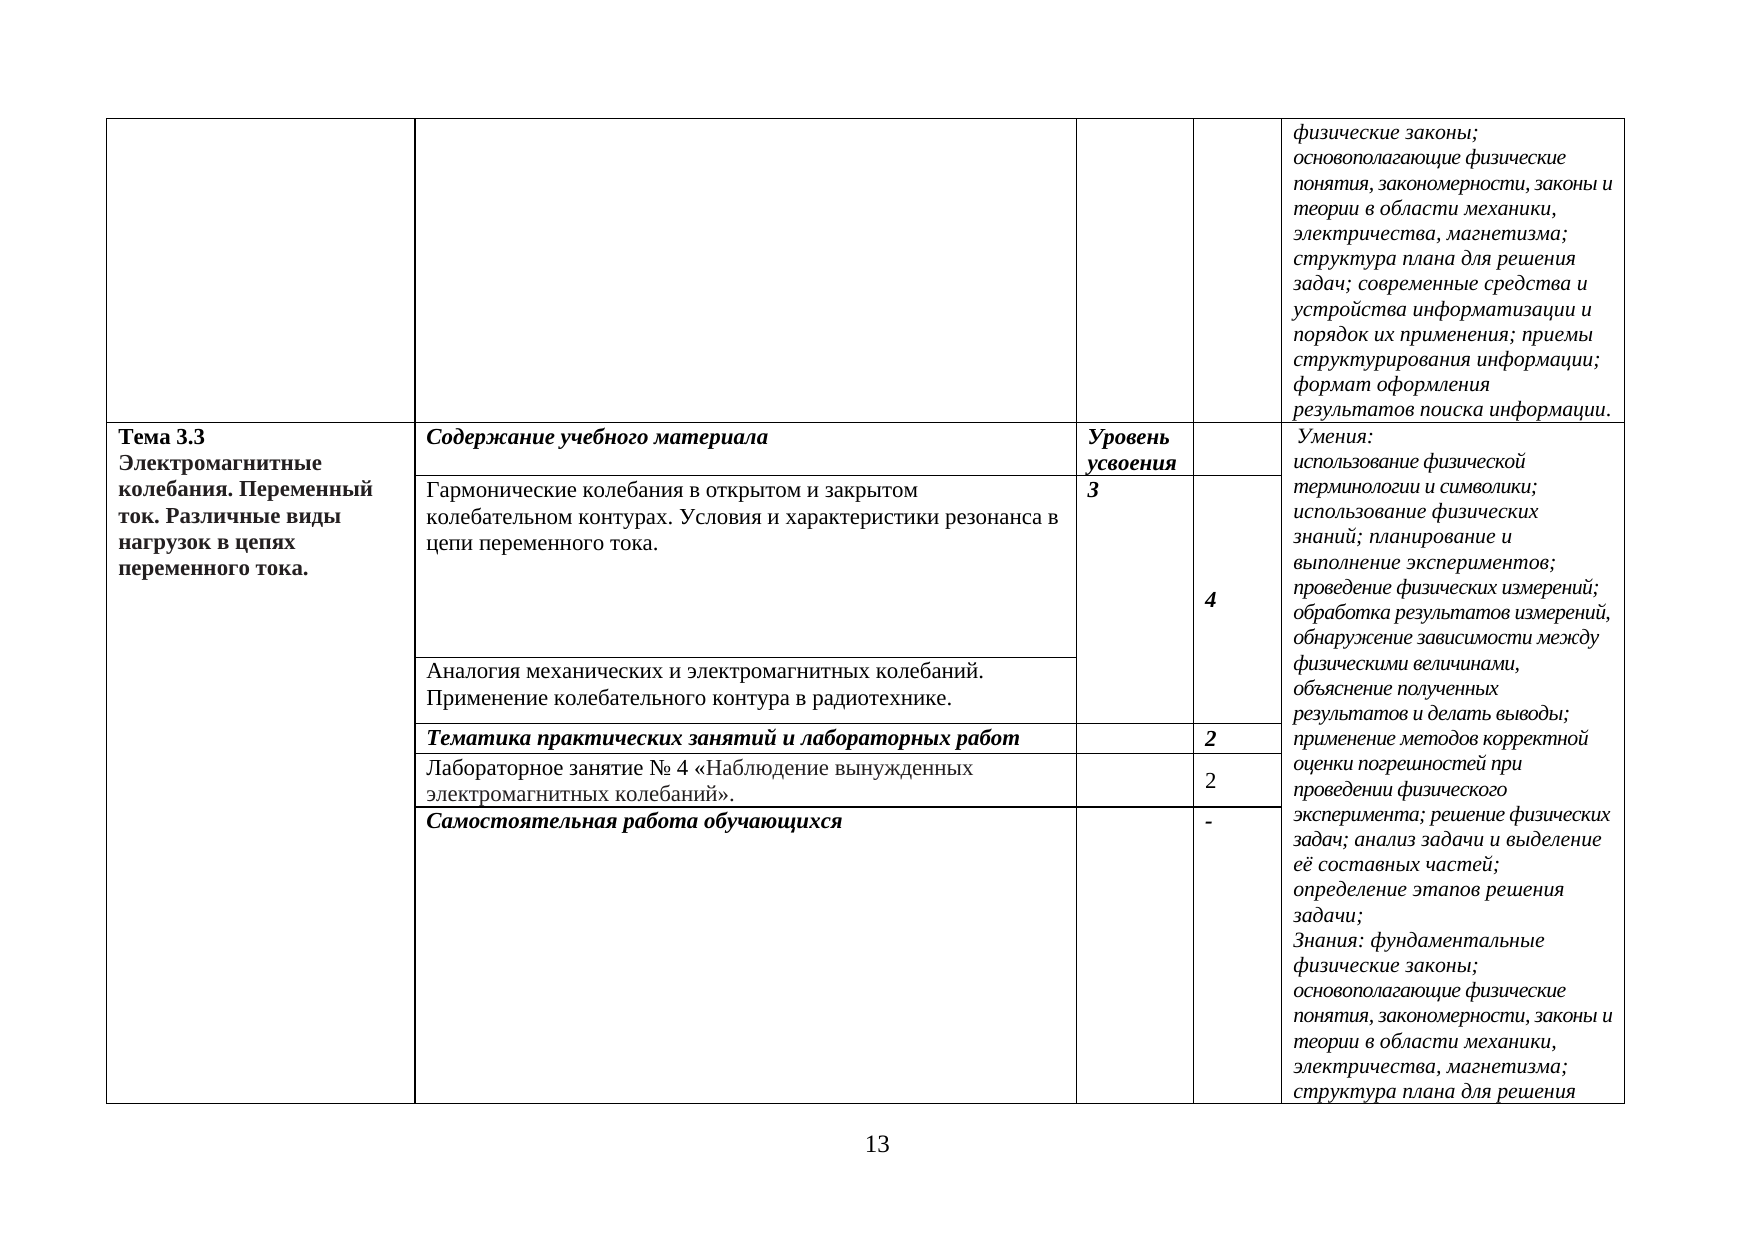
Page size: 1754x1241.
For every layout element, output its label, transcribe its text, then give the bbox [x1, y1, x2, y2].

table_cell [416, 808, 1076, 1103]
table_cell Уровень усвоения [1077, 423, 1193, 475]
table_cell [1077, 724, 1193, 753]
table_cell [416, 119, 1076, 422]
table_cell [1077, 808, 1193, 1103]
table_cell Лабораторное занятие № 4 «Наблюдение вынужденных электромагнитных колебаний». [416, 754, 1076, 806]
table_cell Умения: использование физической терминологии и символики; использование физических знаний; планирование и выполнение экспериментов; проведение физических измерений; обработка результатов измерений, обнаружение зависимости между физическими величинами, объяснение полученных результатов и делать выводы; применение методов корректной оценки погрешностей при проведении физического эксперимента; решение физических задач; анализ задачи и выделение её составных частей; определение этапов решения задачи; Знания: фундаментальные физические законы; основополагающие физические понятия, закономерности, законы и теории в области механики, электричества, магнетизма; структура плана для решения задач. [1282, 423, 1624, 1103]
table_cell 2 [1194, 754, 1281, 806]
table_cell - [1194, 808, 1281, 1103]
table_cell Гармонические колебания в открытом и закрытом колебательном контурах. Условия и характеристики резонанса в цепи переменного тока. [416, 476, 1076, 657]
table_cell Тематика практических занятий и лабораторных работ [416, 724, 1076, 753]
table_cell Аналогия механических и электромагнитных колебаний. Применение колебательного контура в радиотехнике. [416, 658, 1076, 723]
table_cell [1077, 754, 1193, 806]
table_cell Тема 3.3 Электромагнитные колебания. Переменный ток. Различные виды нагрузок в цепях переменного тока. [107, 423, 414, 1103]
table_cell 4 [1194, 476, 1281, 723]
table_cell [1077, 119, 1193, 422]
table_cell - [1194, 119, 1281, 422]
table_cell 3 [1077, 476, 1193, 723]
table_cell Содержание учебного материала [416, 423, 1076, 475]
table_cell 2 [1194, 724, 1281, 753]
table_cell [1194, 423, 1281, 475]
